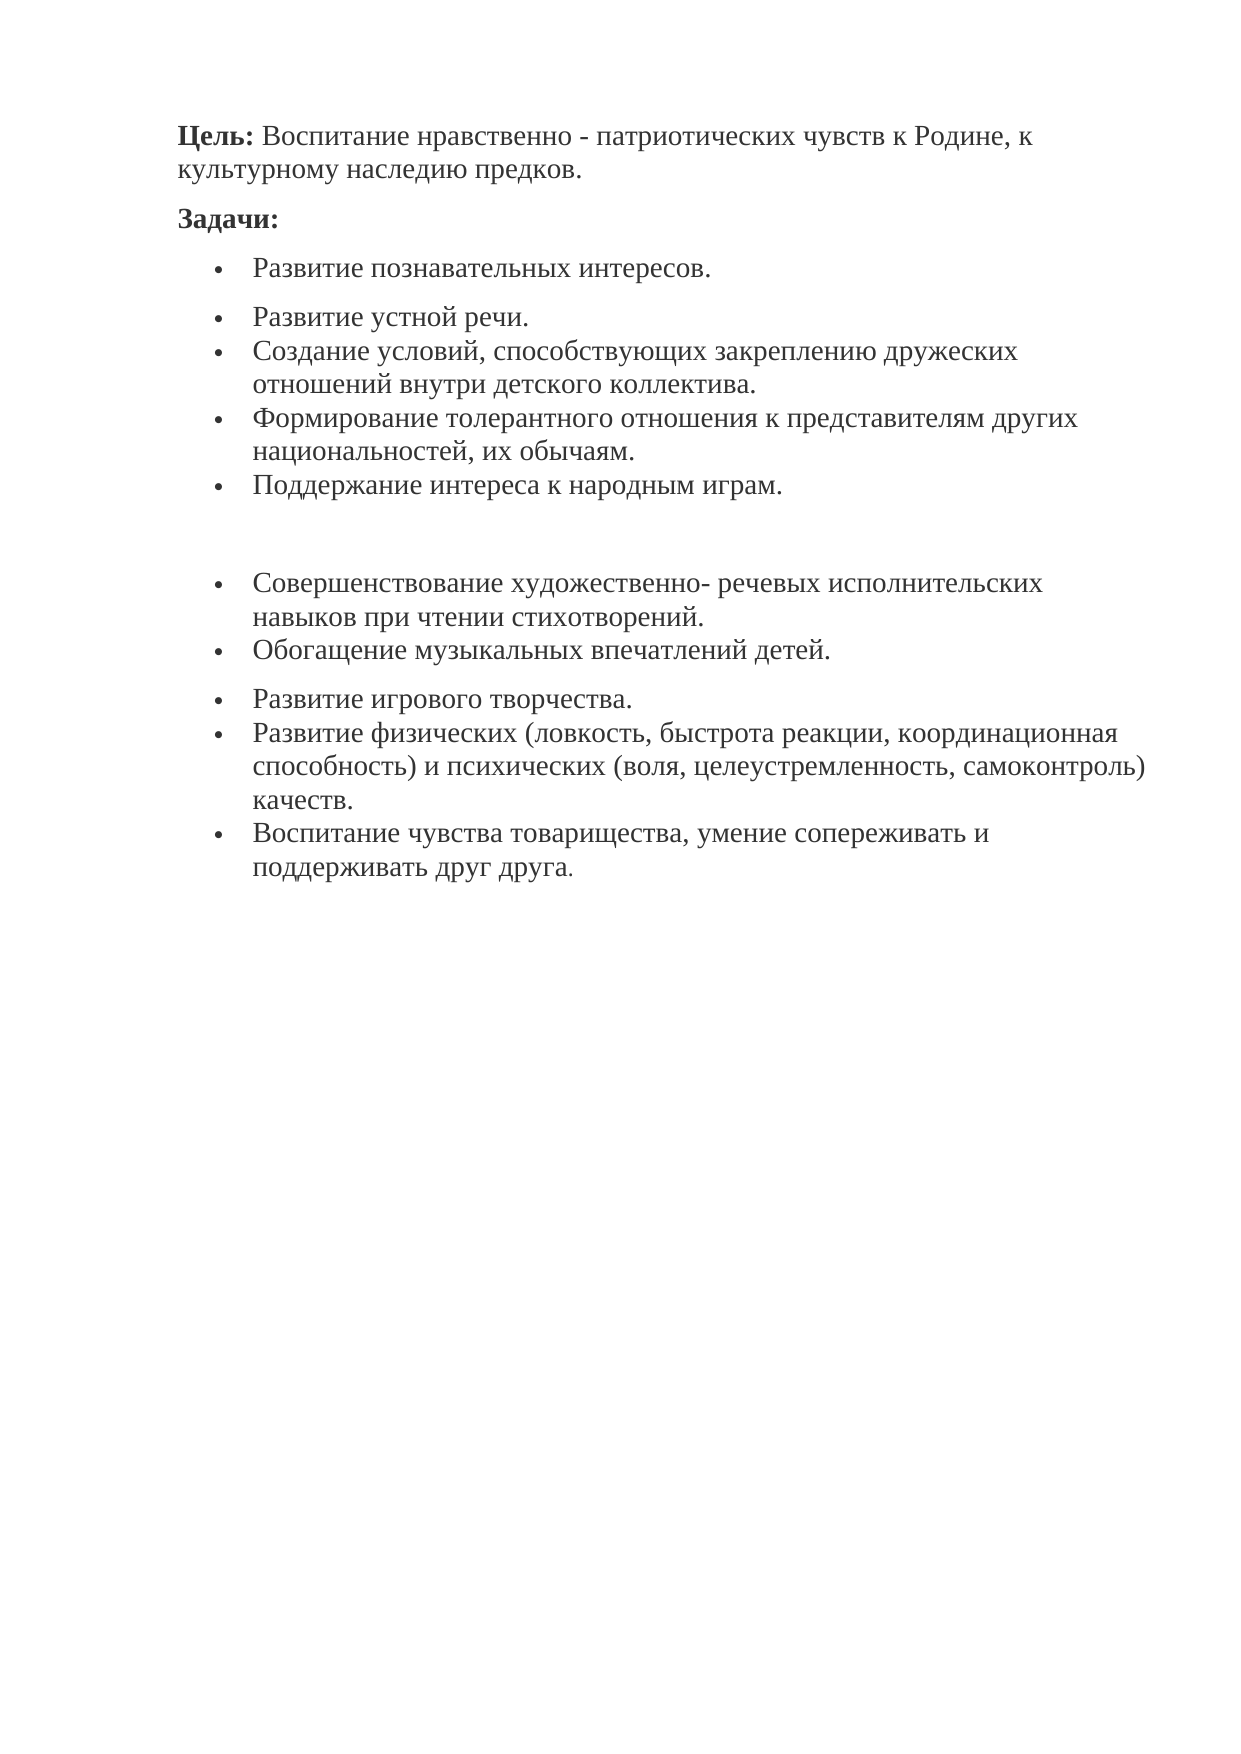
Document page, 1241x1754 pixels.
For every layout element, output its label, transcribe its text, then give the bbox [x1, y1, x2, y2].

list Обогащение музыкальных впечатлений детей. [215, 632, 1152, 666]
list Развитие познавательных интересов. [215, 250, 1152, 283]
text Задачи: [177, 201, 1152, 234]
list Формирование толерантного отношения к представителям других национальностей, их обычаям. [215, 400, 1152, 467]
list Поддержание интереса к народным играм. [215, 467, 1152, 500]
list Развитие физических (ловкость, быстрота реакции, координационная способность) и психических (воля, целеустремленность, самоконтроль) качеств. [215, 715, 1152, 816]
list Воспитание чувства товарищества, умение сопереживать и поддерживать друг друга. [215, 816, 1152, 883]
list Развитие устной речи. [215, 299, 1152, 333]
list Создание условий, способствующих закреплению дружеских отношений внутри детского коллектива. [215, 333, 1152, 400]
list Развитие игрового творчества. [215, 681, 1152, 715]
text Цель: Воспитание нравственно - патриотических чувств к Родине, к культурному наследию предков. [177, 118, 1152, 185]
list Совершенствование художественно- речевых исполнительских навыков при чтении стихотворений. [215, 565, 1152, 632]
